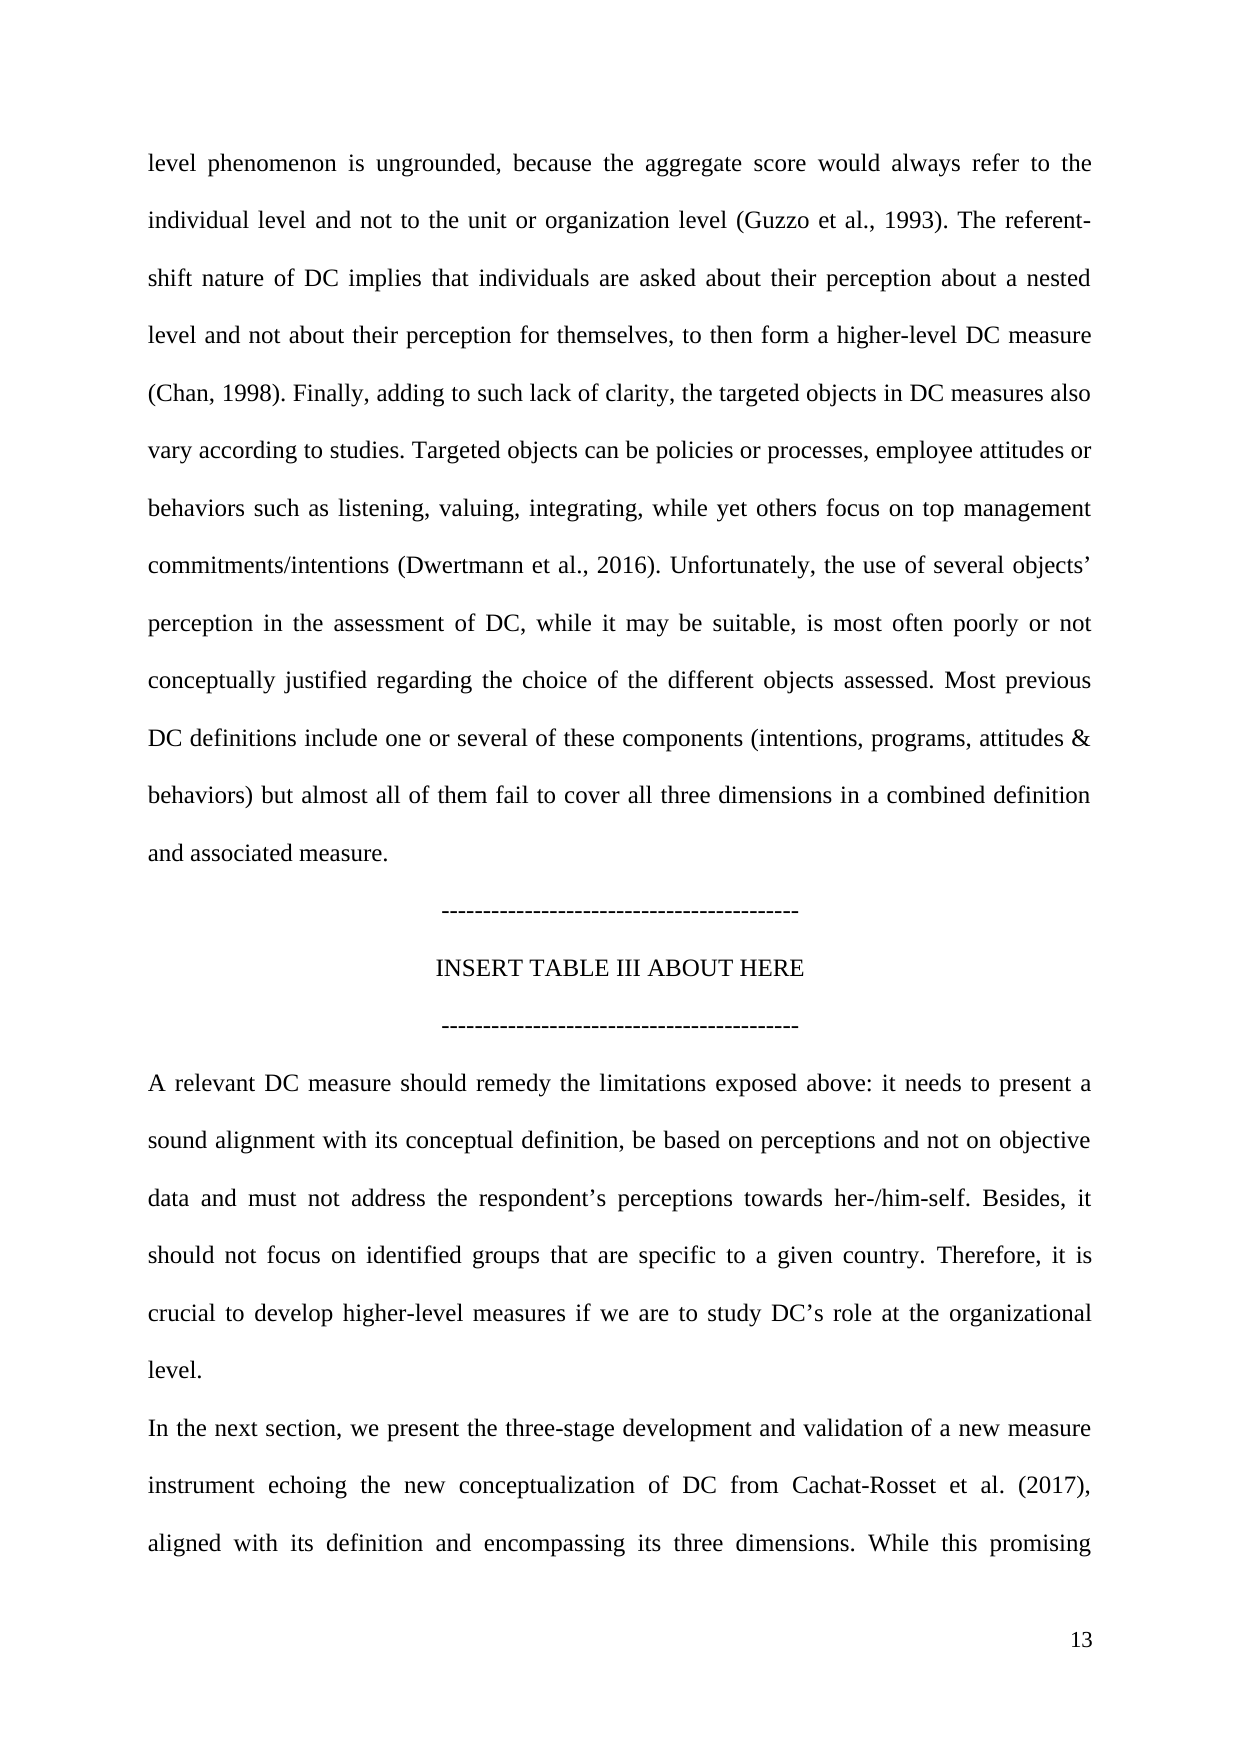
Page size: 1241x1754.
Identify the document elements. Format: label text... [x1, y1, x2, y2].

text A relevant DC measure should remedy the limitations exposed above: it needs to present a sound alignment with its conceptual definition, be based on perceptions and not on objective data and must not address the respondent’s perceptions towards her-/him-self. Besides, it should not focus on identified groups that are specific to a given country. Therefore, it is crucial to develop higher-level measures if we are to study DC’s role at the organizational level. [148, 1068, 1092, 1384]
text ------------------------------------------- [148, 1010, 1092, 1039]
text INSERT TABLE III ABOUT HERE [148, 953, 1092, 981]
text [148, 1413, 1092, 1556]
text ------------------------------------------- [148, 895, 1092, 924]
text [148, 148, 1092, 866]
